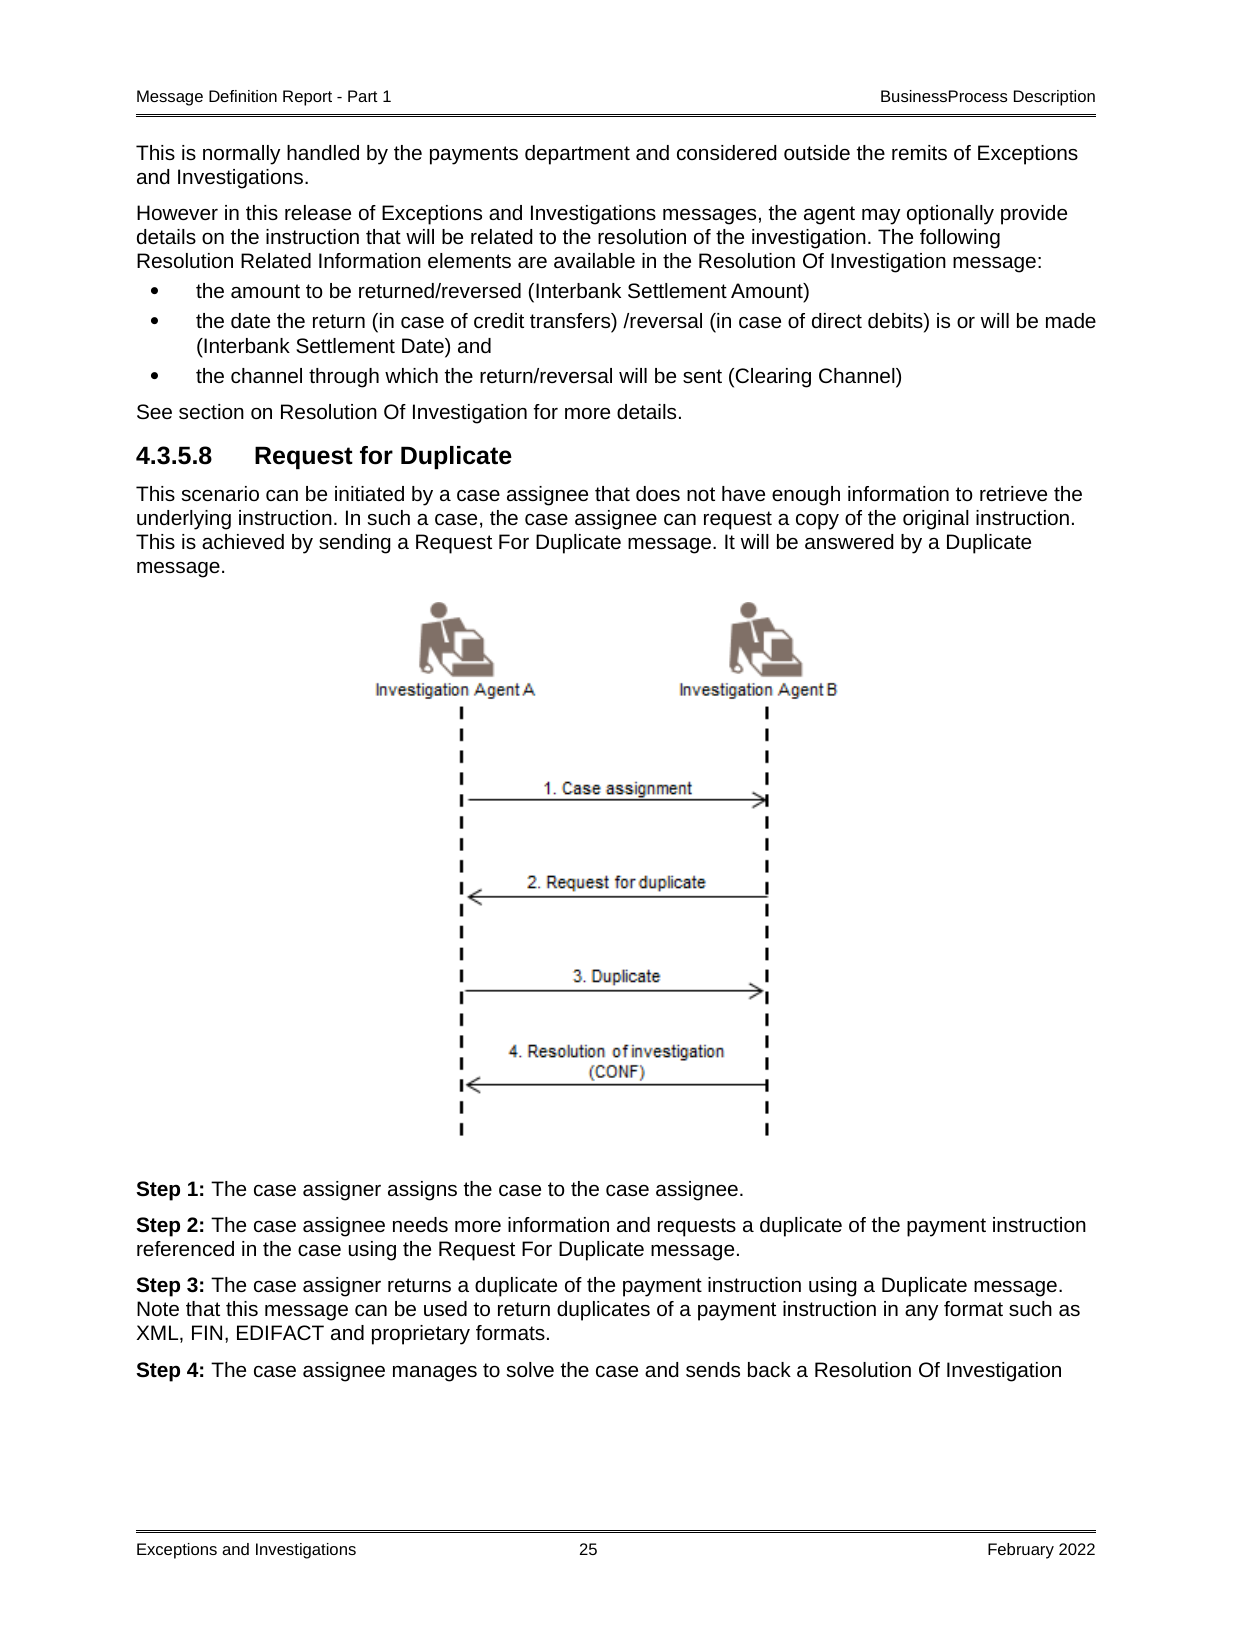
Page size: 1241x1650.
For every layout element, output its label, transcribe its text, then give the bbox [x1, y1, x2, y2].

text However in this release of Exceptions and Investigations messages, the agent may optionally provide details on the instruction that will be related to the resolution of the investigation. The following Resolution Related Information elements are available in the Resolution Of Investigation message: [136, 201, 1104, 273]
text Step 4: The case assignee manages to solve the case and sends back a Resolution Of Investigation [136, 1358, 1104, 1382]
subtitle Request for Duplicate [136, 441, 1104, 469]
text Step 3: The case assigner returns a duplicate of the payment instruction using a Duplicate message. Note that this message can be used to return duplicates of a payment instruction in any format such as XML, FIN, EDIFACT and proprietary formats. [136, 1273, 1104, 1345]
text Step 2: The case assignee needs more information and requests a duplicate of the payment instruction referenced in the case using the Request For Duplicate message. [136, 1213, 1104, 1261]
list the date the return (in case of credit transfers) /reversal (in case of direct debits) is or will be made (Interbank Settlement Date) and [151, 309, 1104, 357]
text See section on Resolution Of Investigation for more details. [136, 400, 1104, 424]
text This scenario can be initiated by a case assignee that does not have enough information to retrieve the underlying instruction. In such a case, the case assignee can request a copy of the original instruction. This is achieved by sending a Request For Duplicate message. It will be answered by a Duplicate message. [136, 482, 1104, 578]
text This is normally handled by the payments department and considered outside the remits of Exceptions and Investigations. [136, 141, 1104, 188]
list the amount to be returned/reversed (Interbank Settlement Amount) [151, 279, 1104, 303]
list the channel through which the return/reversal will be sent (Clearing Channel) [151, 364, 1104, 388]
picture [360, 602, 880, 1139]
text Step 1: The case assigner assigns the case to the case assignee. [136, 1176, 1104, 1200]
